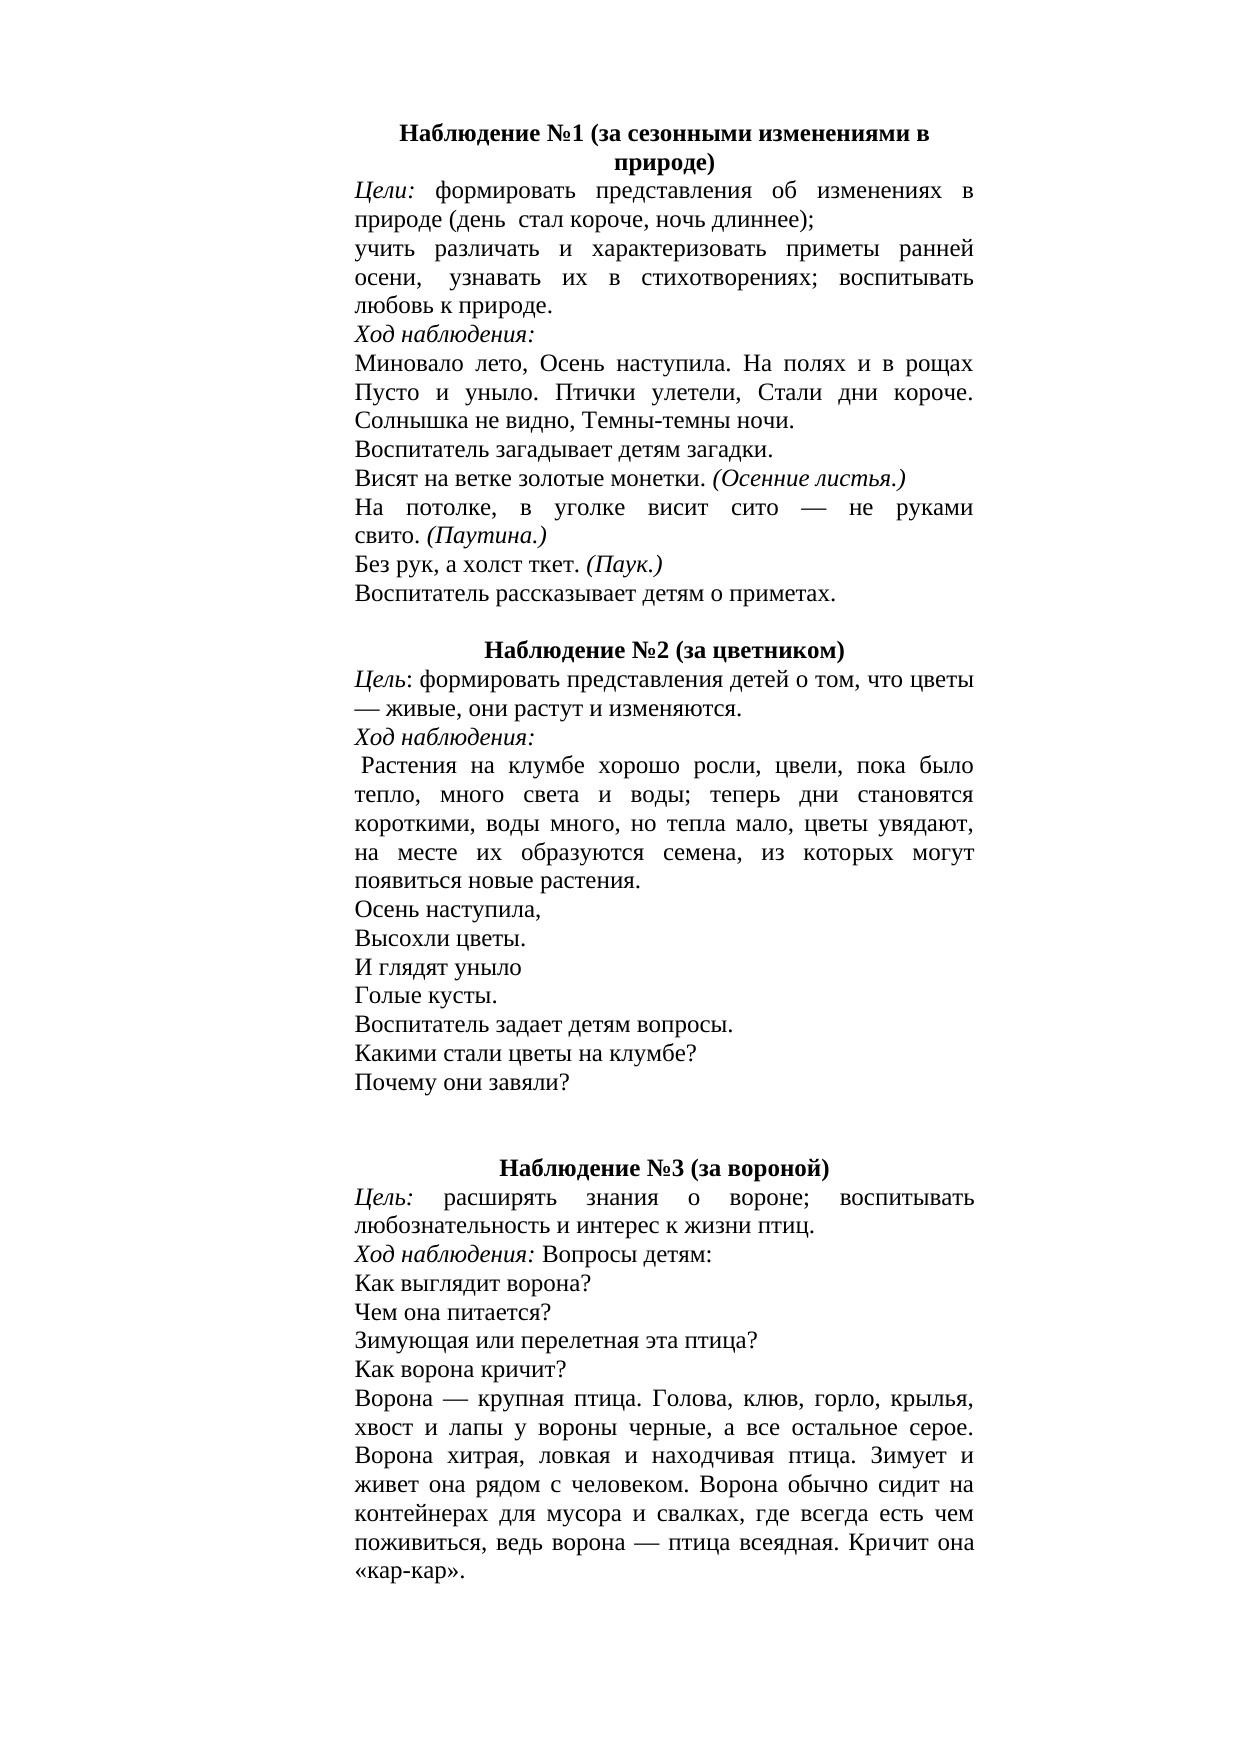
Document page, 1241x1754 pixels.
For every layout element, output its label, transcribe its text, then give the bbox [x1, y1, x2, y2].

text Ход наблюдения: [354, 722, 974, 751]
text Голые кусты. [354, 981, 974, 1009]
text Зимующая или перелетная эта птица? [354, 1326, 974, 1354]
text Цель: расширять знания о вороне; воспитывать любознательность и интерес к жизни птиц. [354, 1182, 974, 1239]
text Воспитатель загадывает детям загадки. [354, 434, 974, 463]
text Без рук, а холст ткет. (Паук.) [354, 549, 974, 578]
text Какими стали цветы на клумбе? [354, 1038, 974, 1067]
text На потолке, в уголке висит сито — не руками свито. (Паутина.) [354, 492, 974, 549]
text Осень наступила, [354, 894, 974, 923]
text Цели: формировать представления об изменениях в природе (день стал короче, ночь длиннее); [354, 176, 974, 233]
text Наблюдение №3 (за вороной) [354, 1153, 974, 1182]
text Высохли цветы. [354, 923, 974, 952]
text Растения на клумбе хорошо росли, цвели, пока было тепло, много света и воды; теперь дни становятся короткими, воды много, но тепла мало, цветы увядают, на месте их образуются семена, из которых могут появиться новые растения. [354, 751, 974, 894]
text Наблюдение №1 (за сезонными изменениями в природе) [354, 118, 974, 176]
text Ход наблюдения: [354, 319, 974, 348]
text И глядят уныло [354, 952, 974, 981]
text Почему они завяли? [354, 1067, 974, 1096]
text учить различать и характеризовать приметы ранней осени, узнавать их в стихотворениях; воспитывать любовь к природе. [354, 233, 974, 319]
text Ворона — крупная птица. Голова, клюв, горло, крылья, хвост и лапы у вороны черные, а все остальное серое. Ворона хитрая, ловкая и находчивая птица. Зимует и живет она рядом с человеком. Ворона обычно сидит на контейнерах для мусора и свалках, где всегда есть чем поживиться, ведь ворона — птица всеядная. Кричит она «кар-кар». [354, 1383, 974, 1584]
text Чем она питается? [354, 1297, 974, 1326]
text Висят на ветке золотые монетки. (Осенние листья.) [354, 463, 974, 492]
text Как ворона кричит? [354, 1354, 974, 1383]
text Воспитатель рассказывает детям о приметах. [354, 578, 974, 607]
text Миновало лето, Осень наступила. На полях и в рощах Пусто и уныло. Птички улетели, Стали дни короче. Солнышка не видно, Темны-темны ночи. [354, 348, 974, 434]
text Цель: формировать представления детей о том, что цветы — живые, они растут и изменяются. [354, 664, 974, 722]
text Наблюдение №2 (за цветником) [354, 636, 974, 664]
text Ход наблюдения: Вопросы детям: [354, 1239, 974, 1268]
text Воспитатель задает детям вопросы. [354, 1009, 974, 1038]
text Как выглядит ворона? [354, 1268, 974, 1297]
